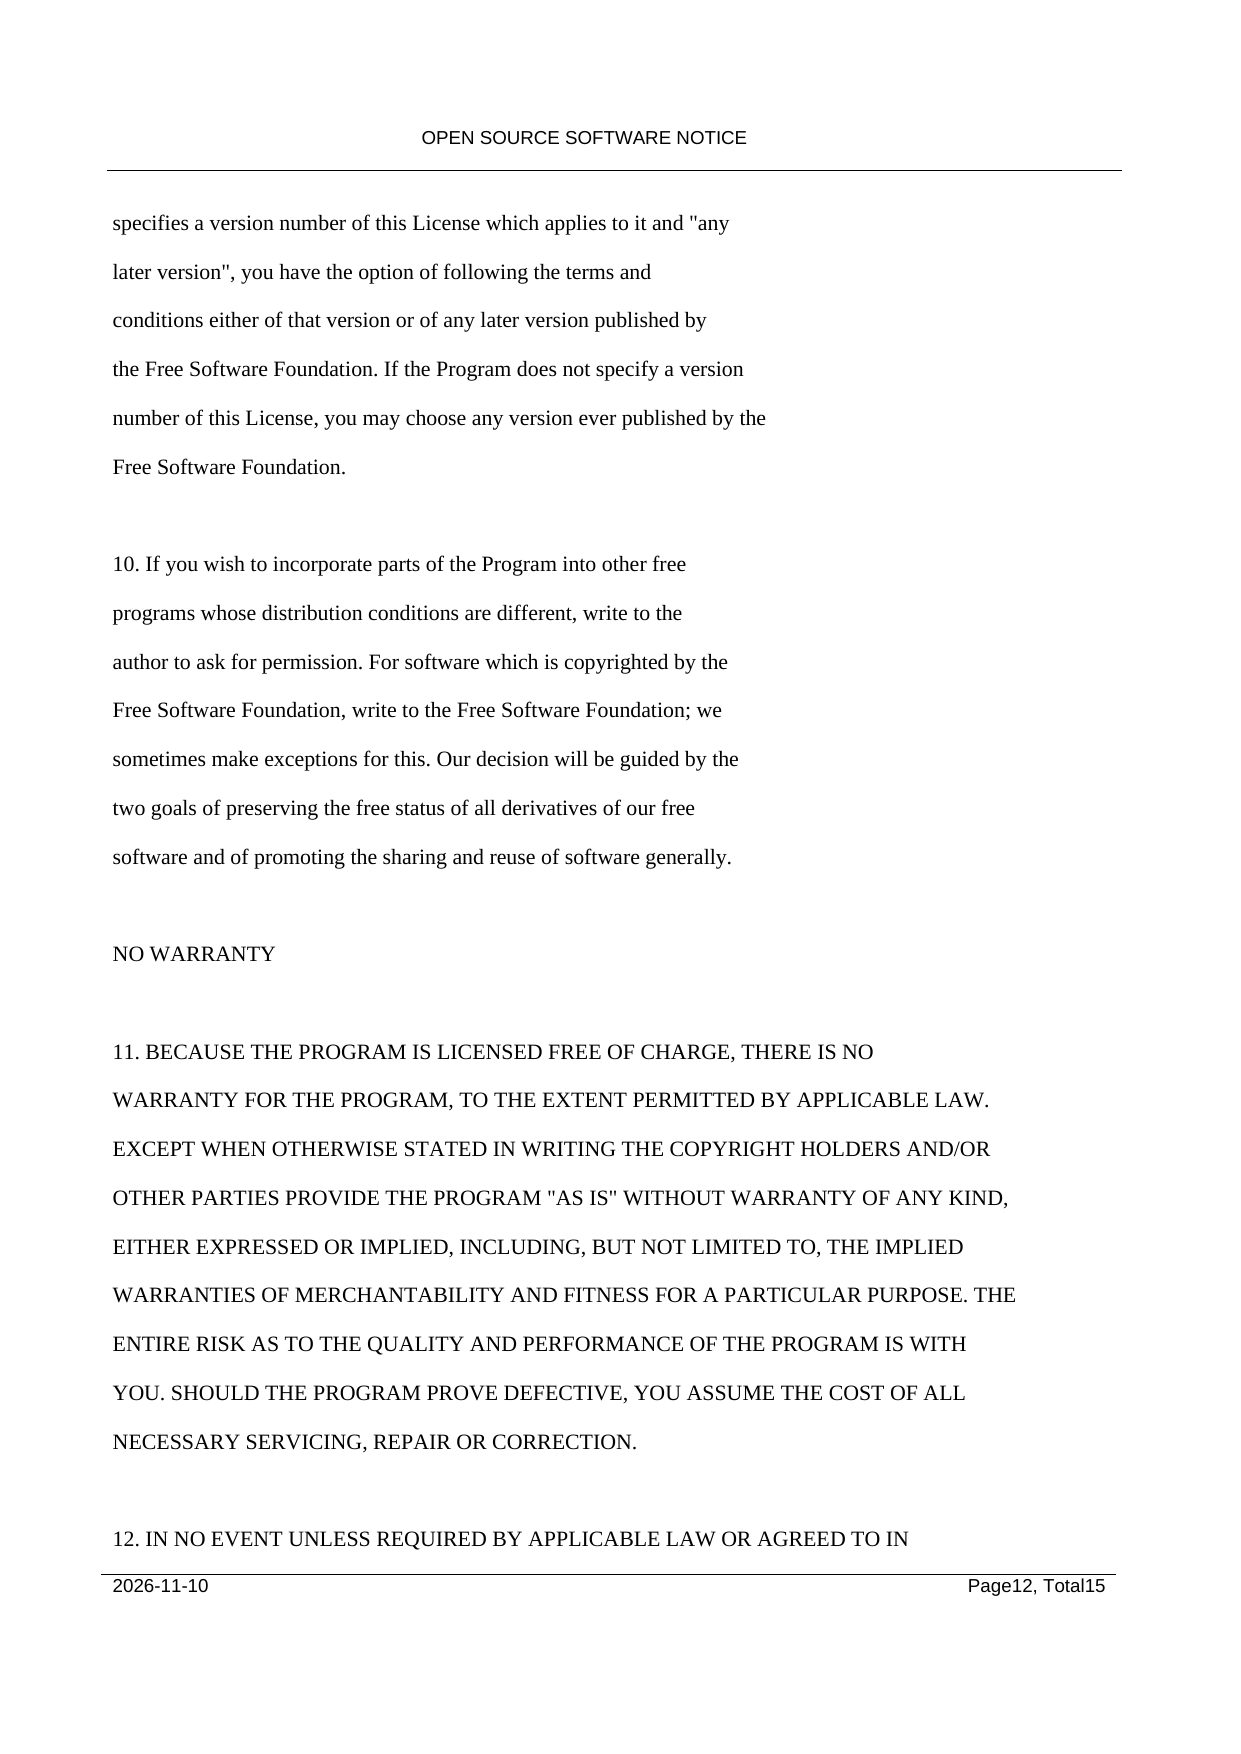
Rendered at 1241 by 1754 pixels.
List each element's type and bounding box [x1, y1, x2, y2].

text [112, 206, 1128, 1555]
